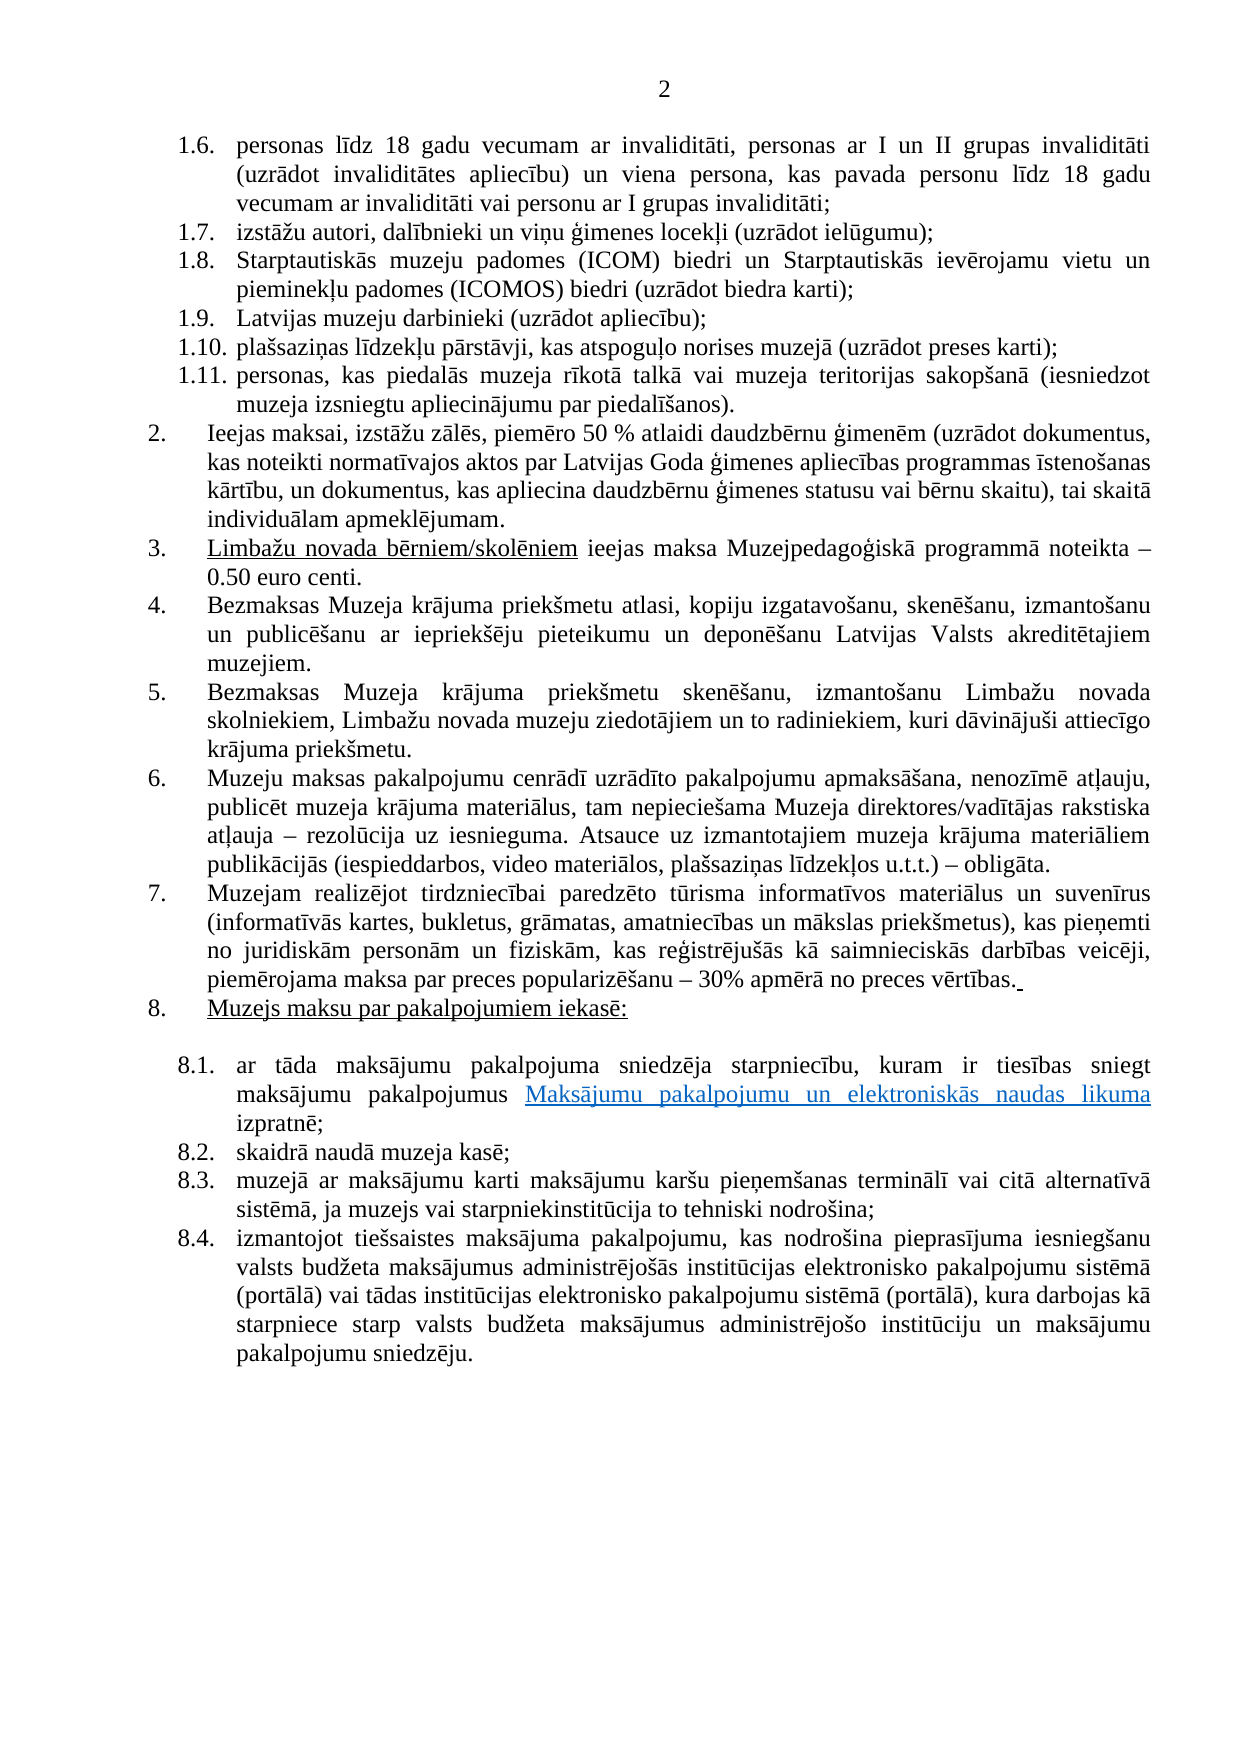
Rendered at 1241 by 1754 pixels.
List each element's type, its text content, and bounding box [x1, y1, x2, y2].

list Muzeju maksas pakalpojumu cenrādī uzrādīto pakalpojumu apmaksāšana, nenozīmē atļauju, publicēt muzeja krājuma materiālus, tam nepieciešama Muzeja direktores/vadītājas rakstiska atļauja – rezolūcija uz iesnieguma. Atsauce uz izmantotajiem muzeja krājuma materiāliem publikācijās (iespieddarbos, video materiālos, plašsaziņas līdzekļos u.t.t.) – obligāta. [148, 763, 1152, 878]
list izstāžu autori, dalībnieki un viņu ģimenes locekļi (uzrādot ielūgumu); [177, 217, 1152, 246]
list Limbažu novada bērniem/skolēniem ieejas maksa Muzejpedagoģiskā programmā noteikta – 0.50 euro centi. [148, 533, 1152, 591]
list plašsaziņas līdzekļu pārstāvji, kas atspoguļo norises muzejā (uzrādot preses karti); [177, 332, 1152, 361]
list Muzejs maksu par pakalpojumiem iekasē: [148, 993, 1152, 1022]
list ar tāda maksājumu pakalpojuma sniedzēja starpniecību, kuram ir tiesības sniegt maksājumu pakalpojumus Maksājumu pakalpojumu un elektroniskās naudas likuma izpratnē; [177, 1051, 1152, 1137]
list Starptautiskās muzeju padomes (ICOM) biedri un Starptautiskās ievērojamu vietu un pieminekļu padomes (ICOMOS) biedri (uzrādot biedra karti); [177, 246, 1152, 303]
list skaidrā naudā muzeja kasē; [177, 1137, 1152, 1166]
list Bezmaksas Muzeja krājuma priekšmetu skenēšanu, izmantošanu Limbažu novada skolniekiem, Limbažu novada muzeju ziedotājiem un to radiniekiem, kuri dāvinājuši attiecīgo krājuma priekšmetu. [148, 677, 1152, 763]
list personas, kas piedalās muzeja rīkotā talkā vai muzeja teritorijas sakopšanā (iesniedzot muzeja izsniegtu apliecinājumu par piedalīšanos). [177, 361, 1152, 418]
list Ieejas maksai, izstāžu zālēs, piemēro 50 % atlaidi daudzbērnu ģimenēm (uzrādot dokumentus, kas noteikti normatīvajos aktos par Latvijas Goda ģimenes apliecības programmas īstenošanas kārtību, un dokumentus, kas apliecina daudzbērnu ģimenes statusu vai bērnu skaitu), tai skaitā individuālam apmeklējumam. [148, 418, 1152, 533]
list Latvijas muzeju darbinieki (uzrādot apliecību); [177, 303, 1152, 332]
list Muzejam realizējot tirdzniecībai paredzēto tūrisma informatīvos materiālus un suvenīrus (informatīvās kartes, bukletus, grāmatas, amatniecības un mākslas priekšmetus), kas pieņemti no juridiskām personām un fiziskām, kas reģistrējušās kā saimnieciskās darbības veicēji, piemērojama maksa par preces popularizēšanu – 30% apmērā no preces vērtības. [148, 878, 1152, 993]
list muzejā ar maksājumu karti maksājumu karšu pieņemšanas terminālī vai citā alternatīvā sistēmā, ja muzejs vai starpniekinstitūcija to tehniski nodrošina; [177, 1166, 1152, 1223]
list personas līdz 18 gadu vecumam ar invaliditāti, personas ar I un II grupas invaliditāti (uzrādot invaliditātes apliecību) un viena persona, kas pavada personu līdz 18 gadu vecumam ar invaliditāti vai personu ar I grupas invaliditāti; [177, 131, 1152, 217]
list Bezmaksas Muzeja krājuma priekšmetu atlasi, kopiju izgatavošanu, skenēšanu, izmantošanu un publicēšanu ar iepriekšēju pieteikumu un deponēšanu Latvijas Valsts akreditētajiem muzejiem. [148, 591, 1152, 677]
list izmantojot tiešsaistes maksājuma pakalpojumu, kas nodrošina pieprasījuma iesniegšanu valsts budžeta maksājumus administrējošās institūcijas elektronisko pakalpojumu sistēmā (portālā) vai tādas institūcijas elektronisko pakalpojumu sistēmā (portālā), kura darbojas kā starpniece starp valsts budžeta maksājumus administrējošo institūciju un maksājumu pakalpojumu sniedzēju. [177, 1223, 1152, 1367]
